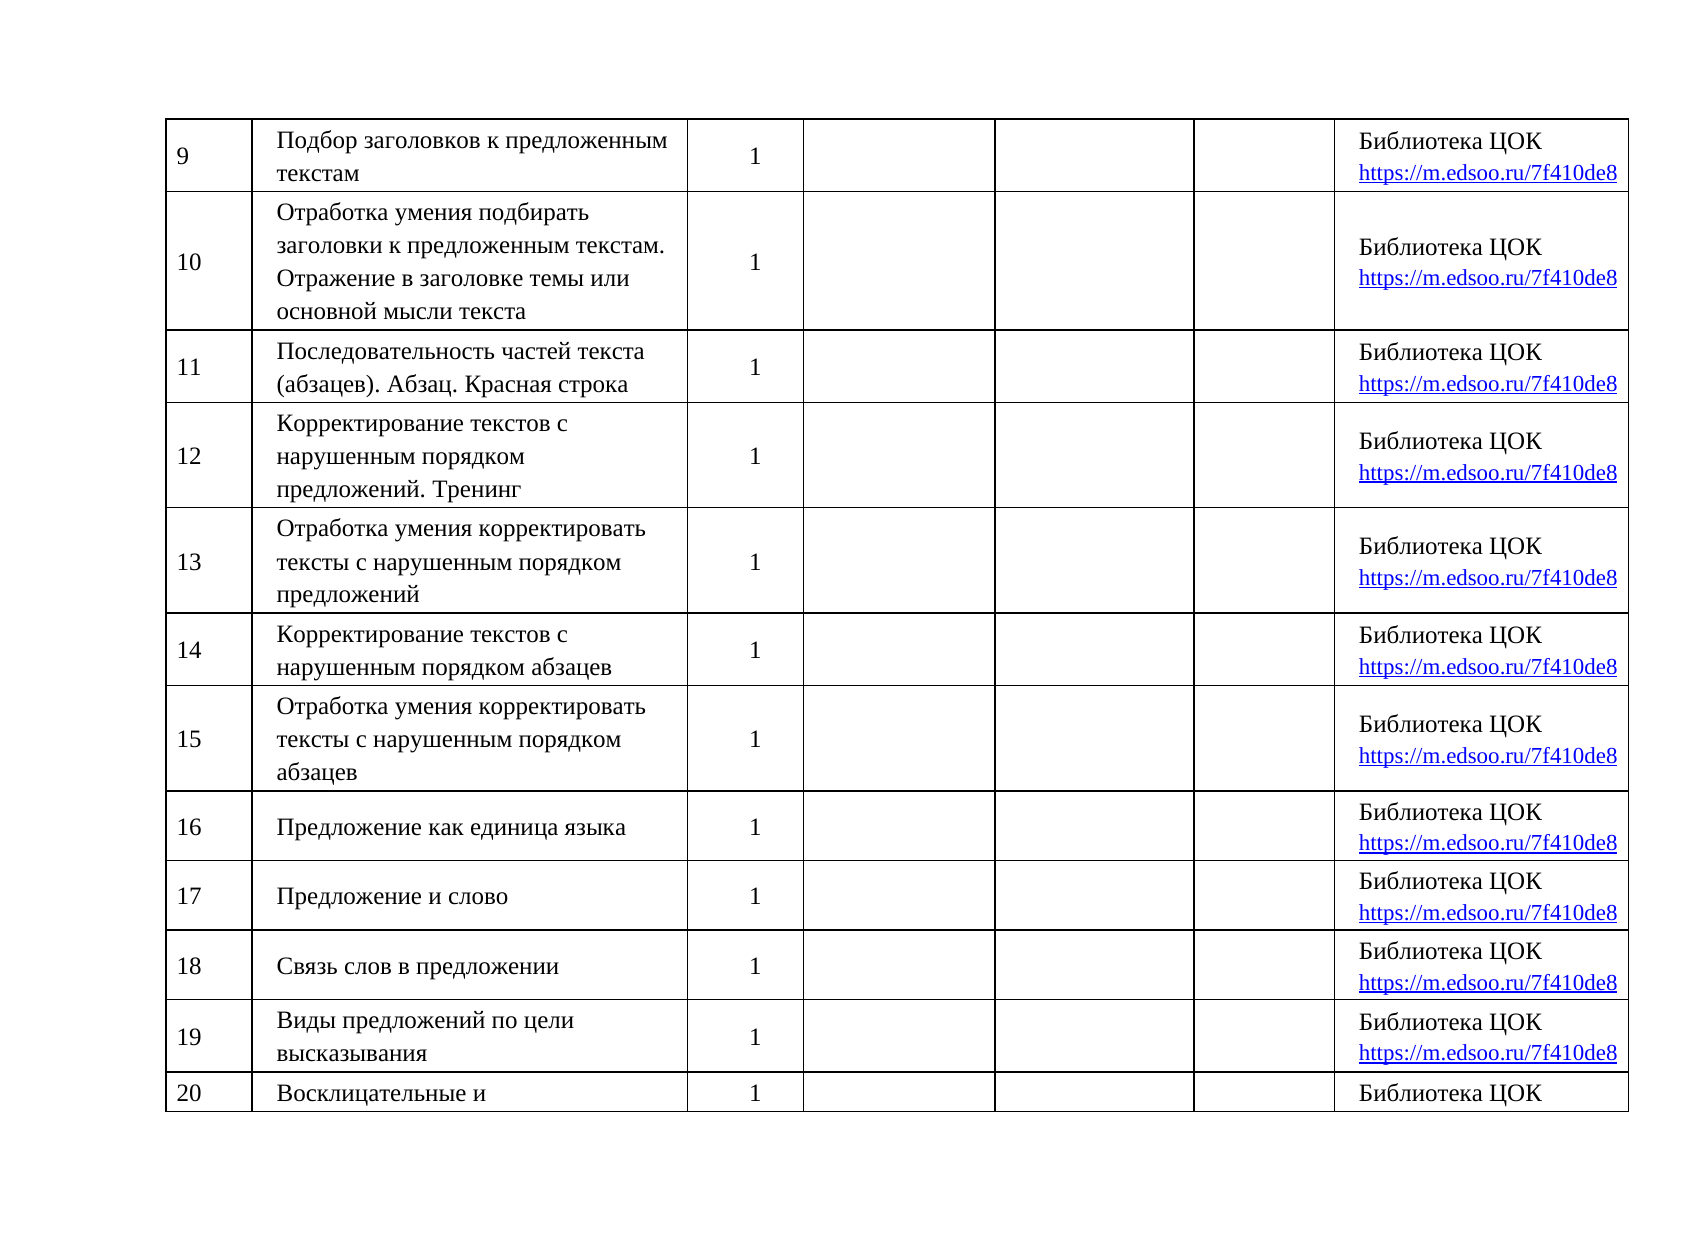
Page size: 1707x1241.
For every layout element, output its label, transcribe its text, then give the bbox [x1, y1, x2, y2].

table_cell Библиотека ЦОК https://m.edsoo.ru/7f410de8 [1335, 861, 1628, 929]
table_cell [1195, 1073, 1334, 1111]
table_cell [996, 861, 1193, 929]
table_cell [996, 1073, 1193, 1111]
table_cell [996, 1000, 1193, 1071]
table_cell Библиотека ЦОК https://m.edsoo.ru/7f410de8 [1335, 614, 1628, 684]
table_cell Корректирование текстов с нарушенным порядком абзацев [253, 614, 687, 684]
table_cell Последовательность частей текста (абзацев). Абзац. Красная строка [253, 331, 687, 401]
table_cell [804, 792, 994, 859]
table_cell [804, 614, 994, 684]
table_cell 14 [167, 614, 251, 684]
table_cell Библиотека ЦОК https://m.edsoo.ru/7f410de8 [1335, 686, 1628, 790]
table_cell [804, 931, 994, 999]
table_cell 1 [688, 792, 803, 859]
table_cell [1195, 614, 1334, 684]
table_cell [996, 792, 1193, 859]
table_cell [1335, 192, 1628, 329]
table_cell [1335, 120, 1628, 191]
table_cell [1195, 792, 1334, 859]
table_cell 1 [688, 614, 803, 684]
table_cell [804, 1000, 994, 1071]
table_cell [1195, 931, 1334, 999]
table_cell 1 [688, 120, 803, 191]
table_cell 9 [167, 120, 251, 191]
table_cell [804, 686, 994, 790]
table_cell 1 [688, 508, 803, 612]
table_cell 1 [688, 686, 803, 790]
table_cell [996, 120, 1193, 191]
table_cell Библиотека ЦОК https://m.edsoo.ru/7f410de8 [1335, 403, 1628, 507]
table_cell Библиотека ЦОК https://m.edsoo.ru/7f410de8 [1335, 331, 1628, 401]
table_cell 11 [167, 331, 251, 401]
table_cell 1 [688, 861, 803, 929]
table_cell [1195, 686, 1334, 790]
table_cell 1 [688, 931, 803, 999]
table_cell Отработка умения корректировать тексты с нарушенным порядком предложений [253, 508, 687, 612]
table_cell 18 [167, 931, 251, 999]
table_cell [804, 120, 994, 191]
table_cell Библиотека ЦОК https://m.edsoo.ru/7f410de8 [1335, 792, 1628, 859]
table_cell [804, 192, 994, 329]
table_cell [996, 508, 1193, 612]
table_cell Подбор заголовков к предложенным текстам [253, 120, 687, 191]
table_cell 1 [688, 1073, 803, 1111]
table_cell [1335, 1000, 1628, 1071]
table_cell [804, 403, 994, 507]
table_cell [804, 331, 994, 401]
table_cell [996, 403, 1193, 507]
table_cell Предложение как единица языка [253, 792, 687, 859]
table_cell [996, 686, 1193, 790]
table_cell 1 [688, 403, 803, 507]
table_cell [996, 931, 1193, 999]
table_cell Библиотека ЦОК https://m.edsoo.ru/7f410de8 [1335, 931, 1628, 999]
table_cell 13 [167, 508, 251, 612]
table_cell 20 [167, 1073, 251, 1111]
table_cell Корректирование текстов с нарушенным порядком предложений. Тренинг [253, 403, 687, 507]
table_cell Отработка умения подбирать заголовки к предложенным текстам. Отражение в заголовке темы или основной мысли текста [253, 192, 687, 329]
table_cell [804, 1073, 994, 1111]
table_cell 1 [688, 1000, 803, 1071]
table_cell [804, 508, 994, 612]
table_cell Библиотека ЦОК https://m.edsoo.ru/7f410de8 [1335, 508, 1628, 612]
table_cell [1195, 403, 1334, 507]
table_cell 16 [167, 792, 251, 859]
table_cell [1195, 861, 1334, 929]
table_cell Виды предложений по цели высказывания [253, 1000, 687, 1071]
table_cell 19 [167, 1000, 251, 1071]
table_cell 1 [688, 331, 803, 401]
table_cell 12 [167, 403, 251, 507]
table_cell 1 [688, 192, 803, 329]
table_cell Предложение и слово [253, 861, 687, 929]
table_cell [253, 1073, 687, 1111]
table_cell [1195, 120, 1334, 191]
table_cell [1335, 1073, 1628, 1111]
table_cell [1195, 508, 1334, 612]
table_cell Связь слов в предложении [253, 931, 687, 999]
table_cell 17 [167, 861, 251, 929]
table_cell [1195, 192, 1334, 329]
table_cell 10 [167, 192, 251, 329]
table_cell [996, 192, 1193, 329]
table_cell [1195, 331, 1334, 401]
table_cell [996, 331, 1193, 401]
table_cell [804, 861, 994, 929]
table_cell [1195, 1000, 1334, 1071]
table_cell 15 [167, 686, 251, 790]
table_cell Отработка умения корректировать тексты с нарушенным порядком абзацев [253, 686, 687, 790]
table_cell [996, 614, 1193, 684]
